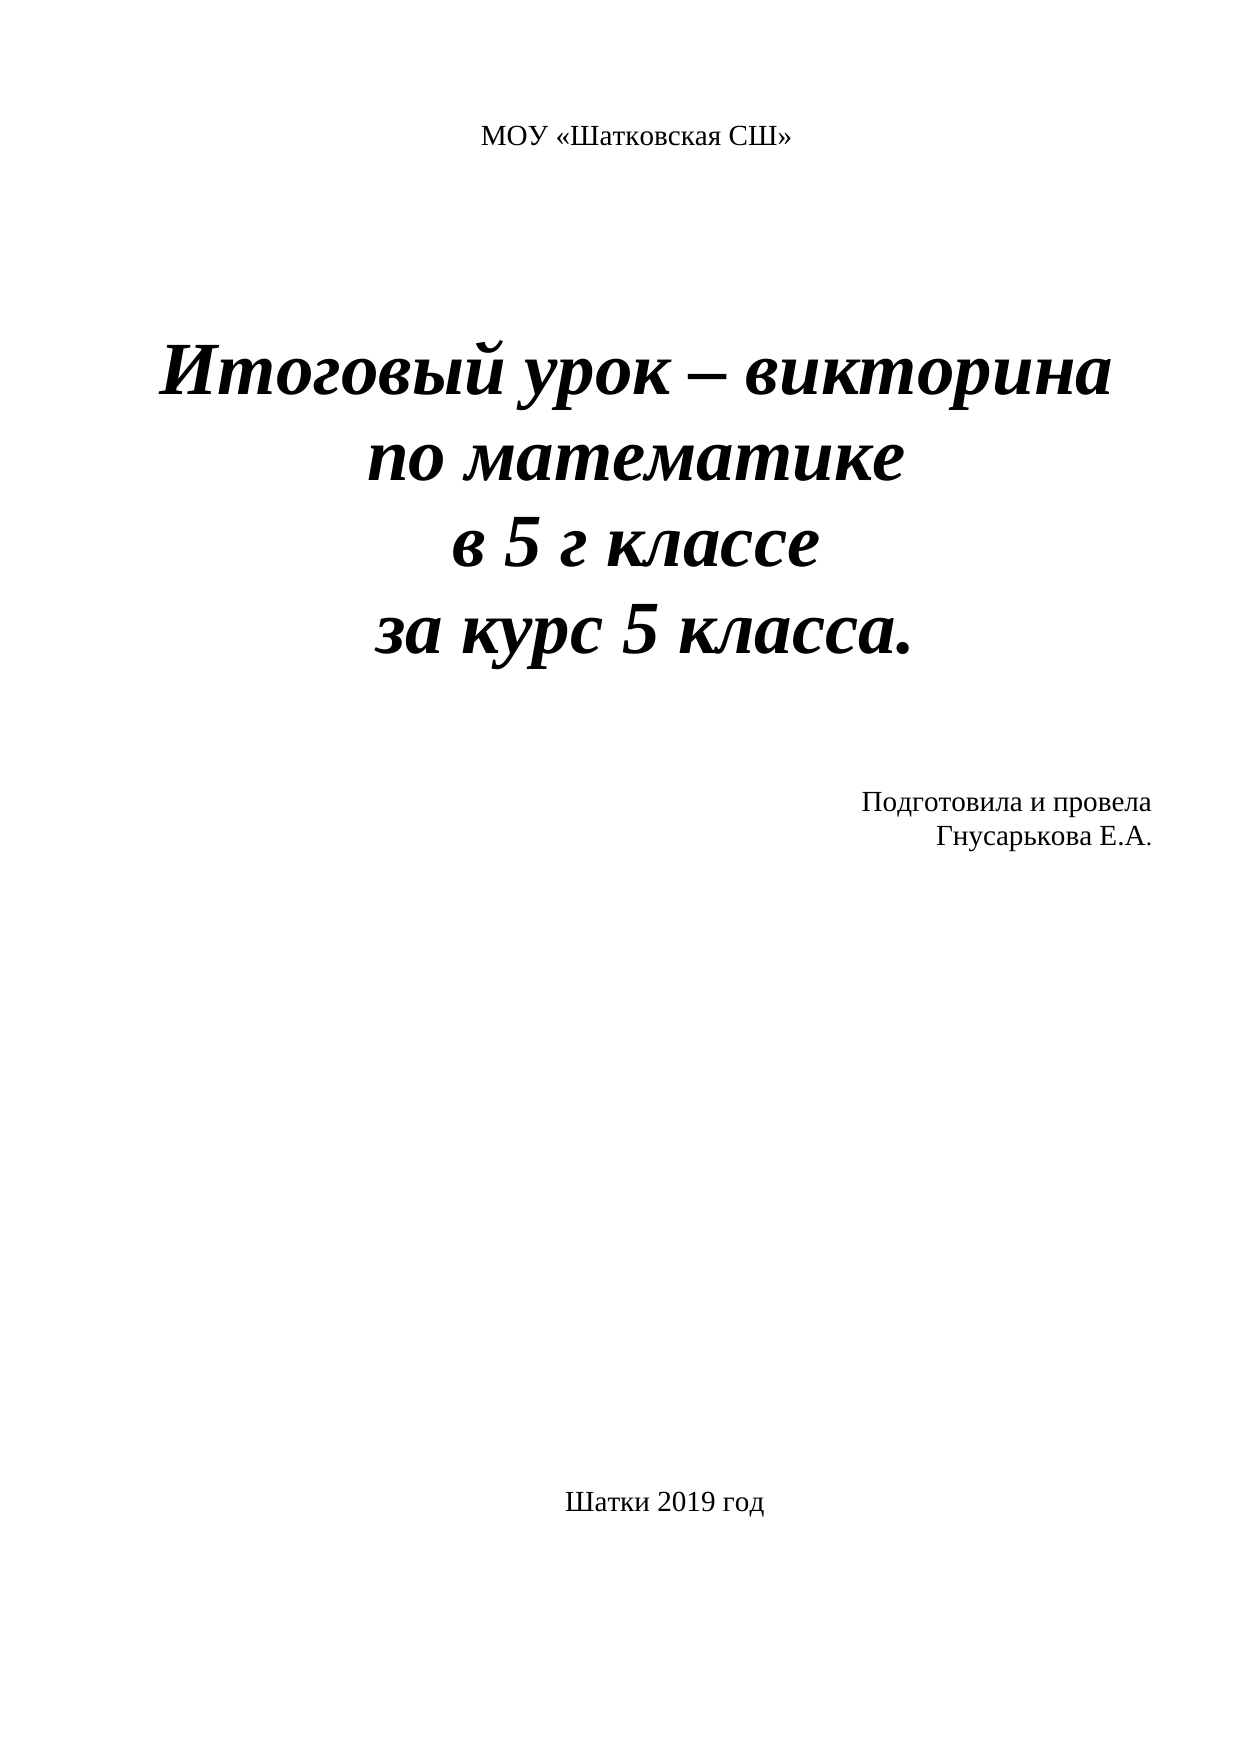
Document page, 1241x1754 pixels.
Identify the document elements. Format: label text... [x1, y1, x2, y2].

text Итоговый урок – викторина по математике [121, 324, 1152, 497]
text Подготовила и провела [177, 784, 1152, 818]
text МОУ «Шатковская СШ» [121, 118, 1152, 152]
text за курс 5 класса. [121, 583, 1152, 669]
text в 5 г классе [121, 497, 1152, 583]
text Шатки 2019 год [177, 1484, 1152, 1517]
text Гнусарькова Е.А. [177, 818, 1152, 851]
